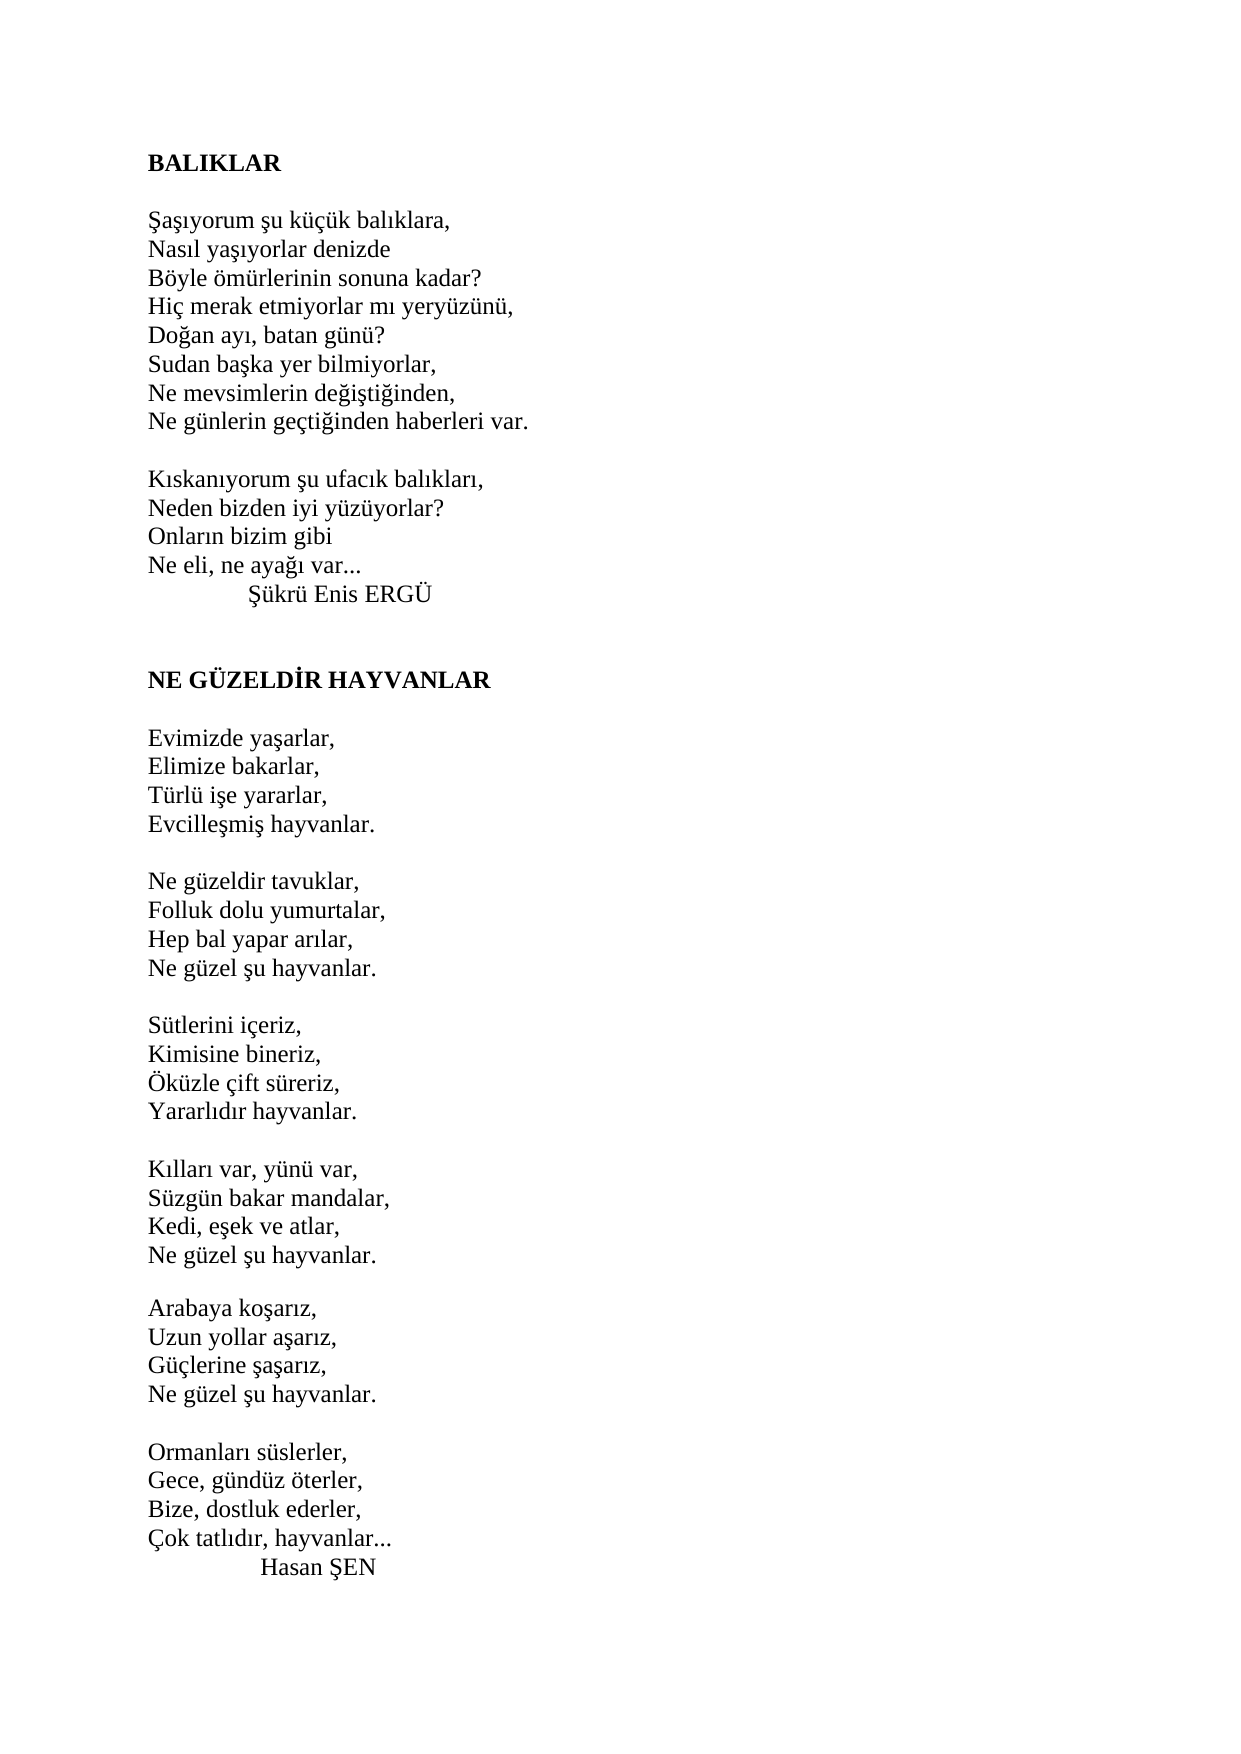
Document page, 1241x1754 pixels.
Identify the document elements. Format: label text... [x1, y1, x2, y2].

text Nasıl yaşıyorlar denizde [148, 234, 1093, 263]
text Öküzle çift süreriz, [148, 1068, 1093, 1096]
text Ne mevsimlerin değiştiğinden, [148, 378, 1093, 406]
text Gece, gündüz öterler, [148, 1465, 1093, 1494]
text Şaşıyorum şu küçük balıklara, [148, 205, 1093, 234]
text Hasan ŞEN [148, 1552, 1093, 1580]
text BALIKLAR [148, 148, 1093, 176]
text Onların bizim gibi [148, 521, 1093, 550]
text Ne güzel şu hayvanlar. [148, 1240, 1093, 1269]
text Hiç merak etmiyorlar mı yeryüzünü, [148, 291, 1093, 320]
text Ormanları süslerler, [148, 1437, 1093, 1465]
text Ne güzel şu hayvanlar. [148, 1379, 1093, 1408]
text Böyle ömürlerinin sonuna kadar? [148, 263, 1093, 291]
text Güçlerine şaşarız, [148, 1350, 1093, 1379]
text Kedi, eşek ve atlar, [148, 1211, 1093, 1240]
text Evcilleşmiş hayvanlar. [148, 809, 1093, 838]
text Yararlıdır hayvanlar. [148, 1096, 1093, 1125]
text Ne güzeldir tavuklar, [148, 866, 1093, 895]
text Elimize bakarlar, [148, 751, 1093, 780]
text Hep bal yapar arılar, [148, 924, 1093, 953]
text Türlü işe yararlar, [148, 780, 1093, 809]
text Arabaya koşarız, [148, 1293, 1093, 1322]
text Kimisine bineriz, [148, 1039, 1093, 1068]
text Sütlerini içeriz, [148, 1010, 1093, 1039]
text Ne eli, ne ayağı var... [148, 550, 1093, 579]
text NE GÜZELDİR HAYVANLAR [148, 665, 1093, 694]
text Doğan ayı, batan günü? [148, 320, 1093, 349]
text Süzgün bakar mandalar, [148, 1183, 1093, 1211]
text Kılları var, yünü var, [148, 1154, 1093, 1183]
text Ne günlerin geçtiğinden haberleri var. [148, 406, 1093, 435]
text Uzun yollar aşarız, [148, 1322, 1093, 1350]
text Folluk dolu yumurtalar, [148, 895, 1093, 924]
text Neden bizden iyi yüzüyorlar? [148, 493, 1093, 521]
text Ne güzel şu hayvanlar. [148, 953, 1093, 981]
text Çok tatlıdır, hayvanlar... [148, 1523, 1093, 1552]
text Evimizde yaşarlar, [148, 723, 1093, 751]
text Kıskanıyorum şu ufacık balıkları, [148, 464, 1093, 493]
text Sudan başka yer bilmiyorlar, [148, 349, 1093, 378]
text Bize, dostluk ederler, [148, 1494, 1093, 1523]
text Şükrü Enis ERGÜ [148, 579, 1093, 608]
